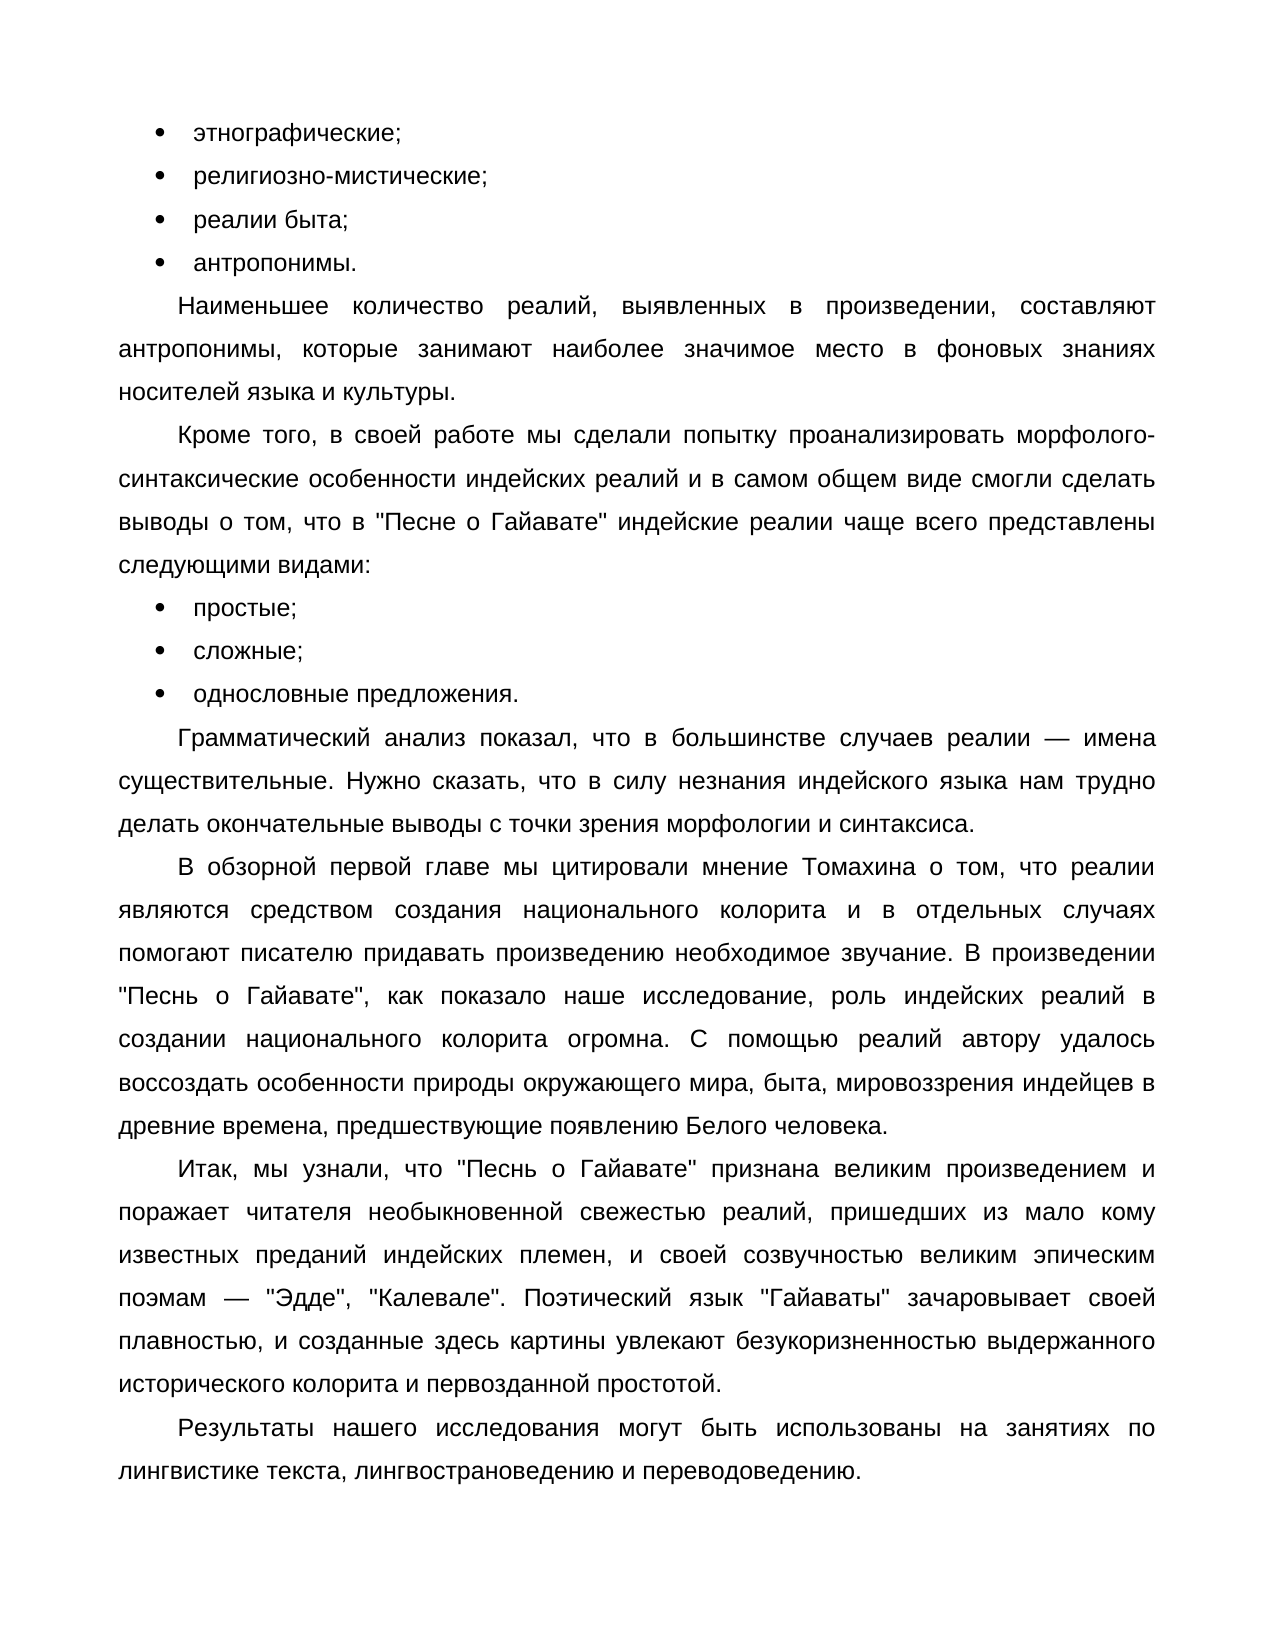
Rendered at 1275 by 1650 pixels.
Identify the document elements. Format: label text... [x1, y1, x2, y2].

text Результаты нашего исследования могут быть использованы на занятиях по лингвистике текста, лингвострановедению и переводоведению. [118, 1413, 1157, 1484]
list однословные предложения. [156, 679, 1157, 708]
text В обзорной первой главе мы цитировали мнение Томахина о том, что реалии являются средством создания национального колорита и в отдельных случаях помогают писателю придавать произведению необходимое звучание. В произведении "Песнь о Гайавате", как показало наше исследование, роль индейских реалий в создании национального колорита огромна. С помощью реалий автору удалось воссоздать особенности природы окружающего мира, быта, мировоззрения индейцев в древние времена, предшествующие появлению Белого человека. [118, 852, 1157, 1139]
list антропонимы. [156, 248, 1157, 277]
list реалии быта; [156, 204, 1157, 233]
list простые; [156, 593, 1157, 622]
list сложные; [156, 636, 1157, 665]
list этнографические; [156, 118, 1157, 147]
list религиозно-мистические; [156, 161, 1157, 190]
text Кроме того, в своей работе мы сделали попытку проанализировать морфолого-синтаксические особенности индейских реалий и в самом общем виде смогли сделать выводы о том, что в "Песне о Гайавате" индейские реалии чаще всего представлены следующими видами: [118, 420, 1157, 578]
text Грамматический анализ показал, что в большинстве случаев реалии — имена существительные. Нужно сказать, что в силу незнания индейского языка нам трудно делать окончательные выводы с точки зрения морфологии и синтаксиса. [118, 723, 1157, 838]
text Итак, мы узнали, что "Песнь о Гайавате" признана великим произведением и поражает читателя необыкновенной свежестью реалий, пришедших из мало кому известных преданий индейских племен, и своей созвучностью великим эпическим поэмам — "Эдде", "Калевале". Поэтический язык "Гайаваты" зачаровывает своей плавностью, и созданные здесь картины увлекают безукоризненностью выдержанного исторического колорита и первозданной простотой. [118, 1154, 1157, 1398]
text Наименьшее количество реалий, выявленных в произведении, составляют антропонимы, которые занимают наиболее значимое место в фоновых знаниях носителей языка и культуры. [118, 291, 1157, 406]
